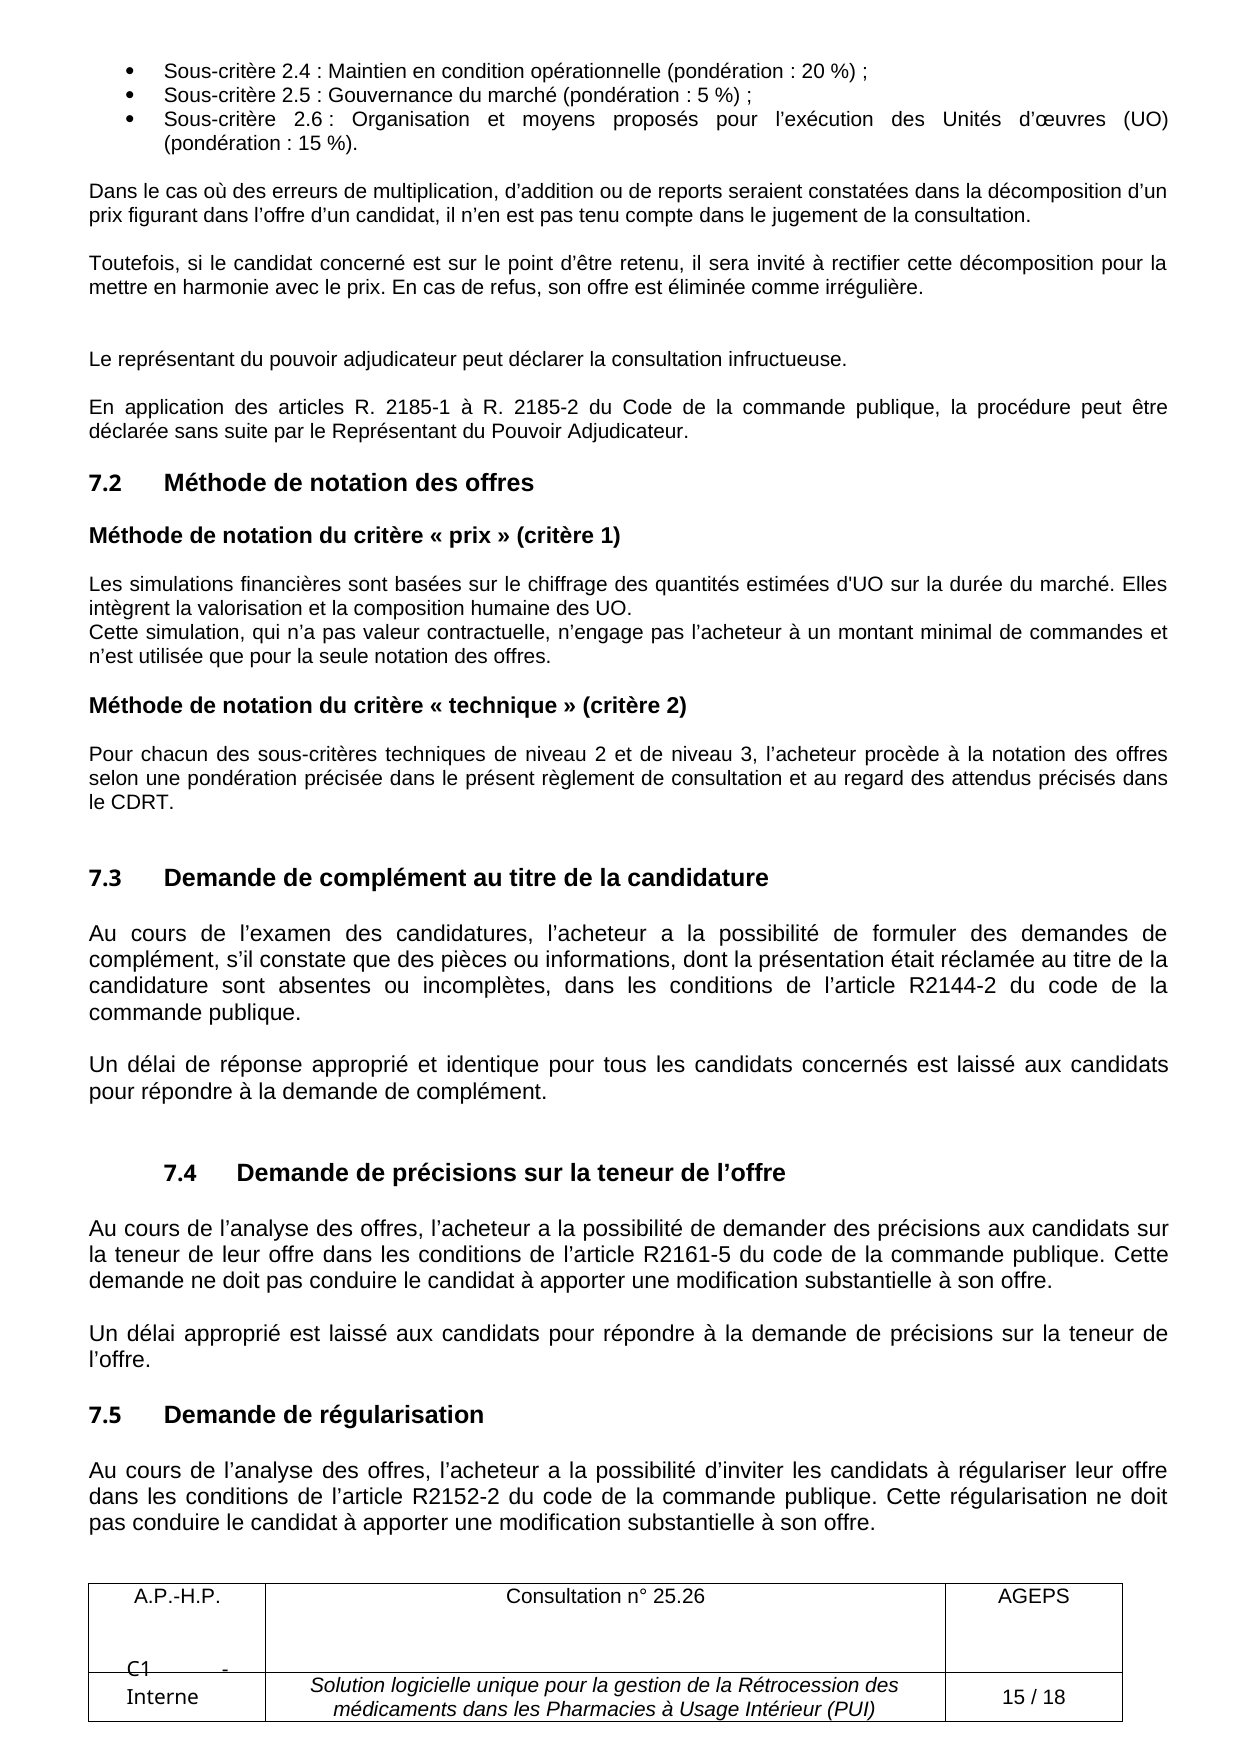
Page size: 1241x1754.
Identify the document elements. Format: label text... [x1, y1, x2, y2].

list Sous-critère 2.5 : Gouvernance du marché (pondération : 5 %) ; [126, 83, 1169, 107]
text Pour chacun des sous-critères techniques de niveau 2 et de niveau 3, l’acheteur procède à la notation des offres selon une pondération précisée dans le présent règlement de consultation et au regard des attendus précisés dans le CDRT. [89, 742, 1169, 814]
list Sous-critère 2.6 : Organisation et moyens proposés pour l’exécution des Unités d’œuvres (UO) (pondération : 15 %). [126, 107, 1169, 155]
text En application des articles R. 2185-1 à R. 2185-2 du Code de la commande publique, la procédure peut être déclarée sans suite par le Représentant du Pouvoir Adjudicateur. [89, 395, 1169, 443]
text Méthode de notation du critère « technique » (critère 2) [89, 692, 1169, 718]
text Un délai approprié est laissé aux candidats pour répondre à la demande de précisions sur la teneur de l’offre. [89, 1320, 1169, 1373]
subtitle Demande de régularisation [89, 1399, 1169, 1430]
text Au cours de l’analyse des offres, l’acheteur a la possibilité d’inviter les candidats à régulariser leur offre dans les conditions de l’article R2152-2 du code de la commande publique. Cette régularisation ne doit pas conduire le candidat à apporter une modification substantielle à son offre. [89, 1457, 1169, 1536]
text Au cours de l’examen des candidatures, l’acheteur a la possibilité de formuler des demandes de complément, s’il constate que des pièces ou informations, dont la présentation était réclamée au titre de la candidature sont absentes ou incomplètes, dans les conditions de l’article R2144-2 du code de la commande publique. [89, 920, 1169, 1025]
text Un délai de réponse approprié et identique pour tous les candidats concernés est laissé aux candidats pour répondre à la demande de complément. [89, 1051, 1169, 1104]
text Méthode de notation du critère « prix » (critère 1) [89, 522, 1169, 548]
text Au cours de l’analyse des offres, l’acheteur a la possibilité de demander des précisions aux candidats sur la teneur de leur offre dans les conditions de l’article R2161-5 du code de la commande publique. Cette demande ne doit pas conduire le candidat à apporter une modification substantielle à son offre. [89, 1214, 1169, 1293]
subtitle Méthode de notation des offres [89, 467, 1169, 498]
list Sous-critère 2.4 : Maintien en condition opérationnelle (pondération : 20 %) ; [126, 59, 1169, 83]
text Dans le cas où des erreurs de multiplication, d’addition ou de reports seraient constatées dans la décomposition d’un prix figurant dans l’offre d’un candidat, il n’en est pas tenu compte dans le jugement de la consultation. [89, 179, 1169, 227]
text Le représentant du pouvoir adjudicateur peut déclarer la consultation infructueuse. [89, 347, 1169, 371]
text Cette simulation, qui n’a pas valeur contractuelle, n’engage pas l’acheteur à un montant minimal de commandes et n’est utilisée que pour la seule notation des offres. [89, 620, 1169, 668]
subtitle Demande de précisions sur la teneur de l’offre [164, 1157, 1169, 1188]
text Toutefois, si le candidat concerné est sur le point d’être retenu, il sera invité à rectifier cette décomposition pour la mettre en harmonie avec le prix. En cas de refus, son offre est éliminée comme irrégulière. [89, 251, 1169, 299]
subtitle Demande de complément au titre de la candidature [89, 862, 1169, 893]
text Les simulations financières sont basées sur le chiffrage des quantités estimées d'UO sur la durée du marché. Elles intègrent la valorisation et la composition humaine des UO. [89, 572, 1169, 620]
